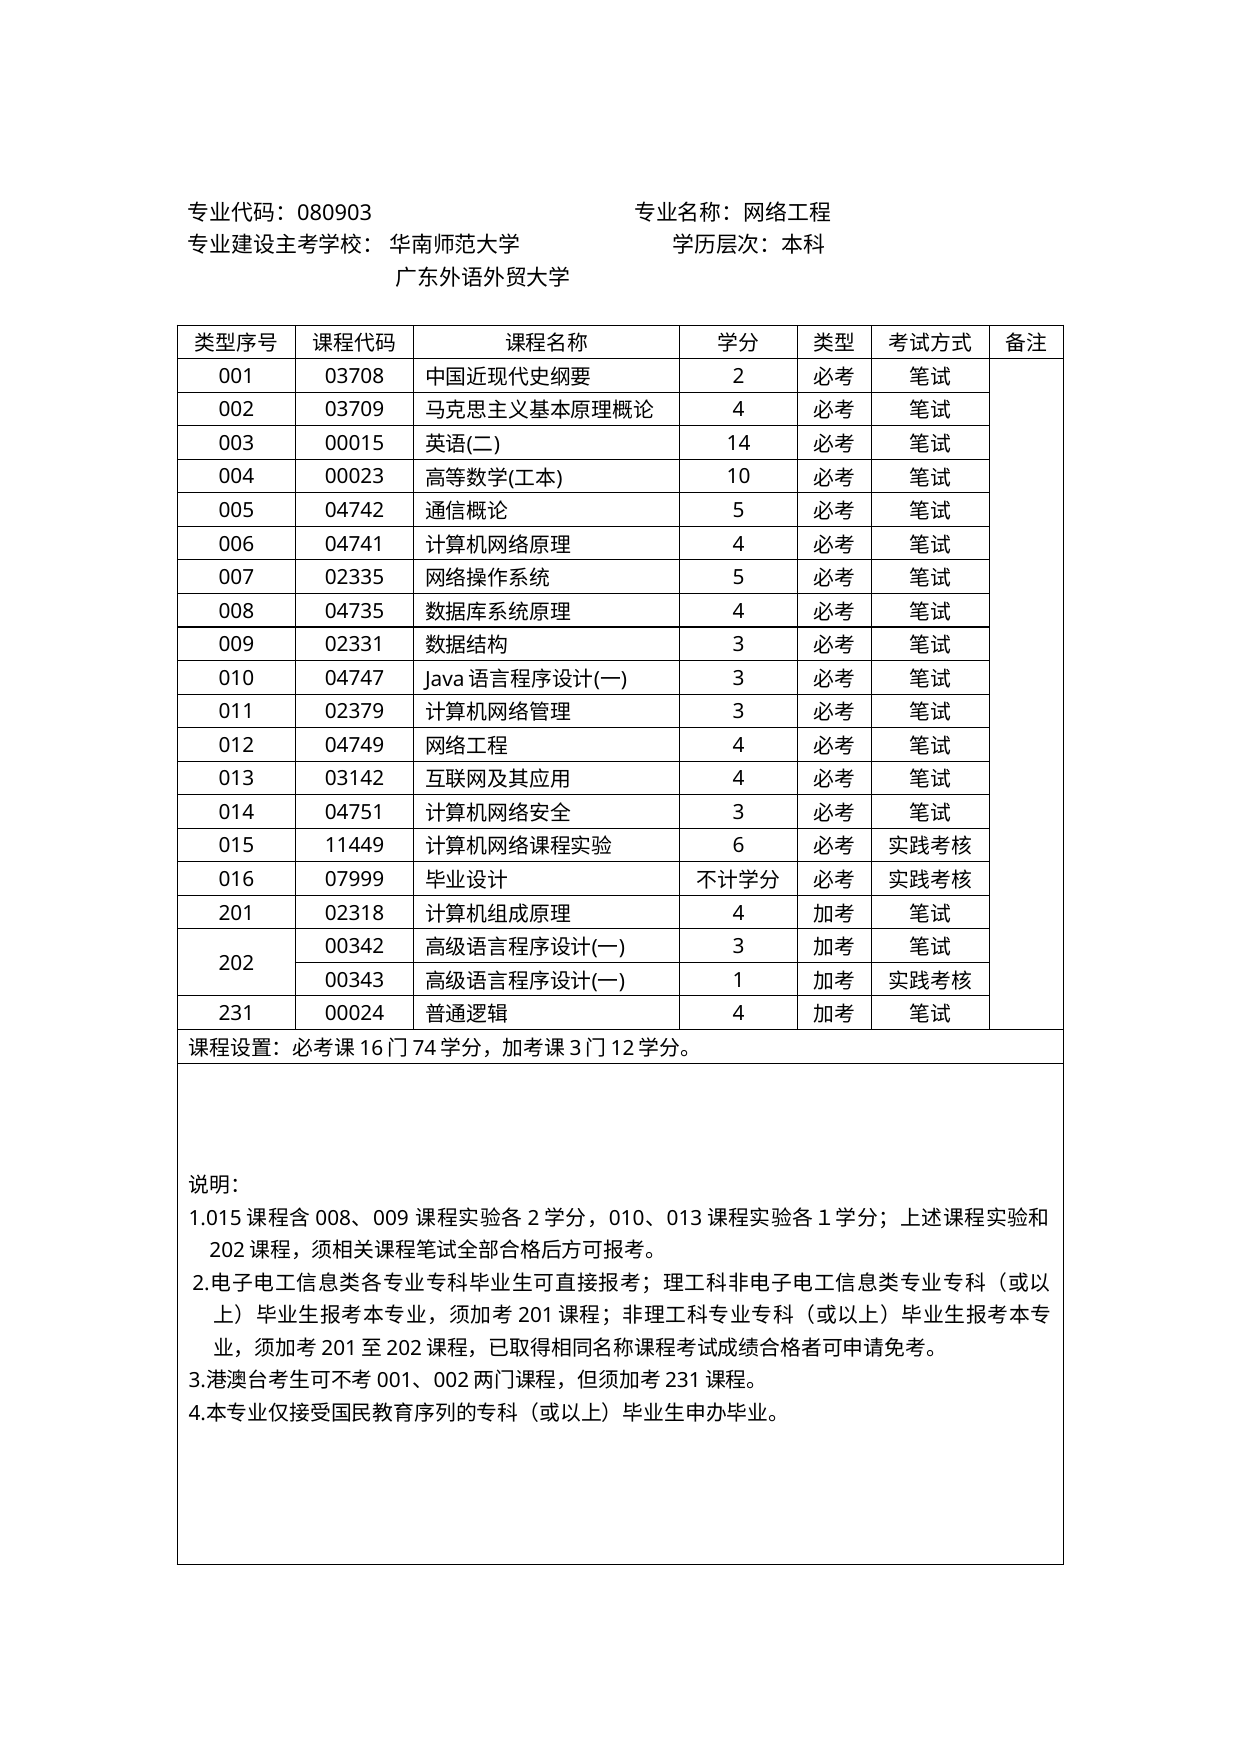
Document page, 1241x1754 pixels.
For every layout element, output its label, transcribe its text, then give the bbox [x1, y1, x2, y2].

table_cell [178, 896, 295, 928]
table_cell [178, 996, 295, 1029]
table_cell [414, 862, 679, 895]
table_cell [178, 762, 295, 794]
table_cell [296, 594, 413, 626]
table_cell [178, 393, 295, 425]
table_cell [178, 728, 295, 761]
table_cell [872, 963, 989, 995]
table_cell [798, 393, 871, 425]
text 专业代码：080903 专业名称：网络工程 [187, 194, 1053, 227]
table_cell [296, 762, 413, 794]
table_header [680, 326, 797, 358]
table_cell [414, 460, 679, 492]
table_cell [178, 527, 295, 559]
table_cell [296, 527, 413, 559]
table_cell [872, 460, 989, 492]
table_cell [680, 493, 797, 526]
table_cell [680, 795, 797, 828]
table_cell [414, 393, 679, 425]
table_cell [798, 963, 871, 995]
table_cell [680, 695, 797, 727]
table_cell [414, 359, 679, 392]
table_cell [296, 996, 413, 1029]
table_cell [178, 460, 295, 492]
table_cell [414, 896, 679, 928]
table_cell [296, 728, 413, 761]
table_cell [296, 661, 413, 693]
text 广东外语外贸大学 [187, 259, 1053, 292]
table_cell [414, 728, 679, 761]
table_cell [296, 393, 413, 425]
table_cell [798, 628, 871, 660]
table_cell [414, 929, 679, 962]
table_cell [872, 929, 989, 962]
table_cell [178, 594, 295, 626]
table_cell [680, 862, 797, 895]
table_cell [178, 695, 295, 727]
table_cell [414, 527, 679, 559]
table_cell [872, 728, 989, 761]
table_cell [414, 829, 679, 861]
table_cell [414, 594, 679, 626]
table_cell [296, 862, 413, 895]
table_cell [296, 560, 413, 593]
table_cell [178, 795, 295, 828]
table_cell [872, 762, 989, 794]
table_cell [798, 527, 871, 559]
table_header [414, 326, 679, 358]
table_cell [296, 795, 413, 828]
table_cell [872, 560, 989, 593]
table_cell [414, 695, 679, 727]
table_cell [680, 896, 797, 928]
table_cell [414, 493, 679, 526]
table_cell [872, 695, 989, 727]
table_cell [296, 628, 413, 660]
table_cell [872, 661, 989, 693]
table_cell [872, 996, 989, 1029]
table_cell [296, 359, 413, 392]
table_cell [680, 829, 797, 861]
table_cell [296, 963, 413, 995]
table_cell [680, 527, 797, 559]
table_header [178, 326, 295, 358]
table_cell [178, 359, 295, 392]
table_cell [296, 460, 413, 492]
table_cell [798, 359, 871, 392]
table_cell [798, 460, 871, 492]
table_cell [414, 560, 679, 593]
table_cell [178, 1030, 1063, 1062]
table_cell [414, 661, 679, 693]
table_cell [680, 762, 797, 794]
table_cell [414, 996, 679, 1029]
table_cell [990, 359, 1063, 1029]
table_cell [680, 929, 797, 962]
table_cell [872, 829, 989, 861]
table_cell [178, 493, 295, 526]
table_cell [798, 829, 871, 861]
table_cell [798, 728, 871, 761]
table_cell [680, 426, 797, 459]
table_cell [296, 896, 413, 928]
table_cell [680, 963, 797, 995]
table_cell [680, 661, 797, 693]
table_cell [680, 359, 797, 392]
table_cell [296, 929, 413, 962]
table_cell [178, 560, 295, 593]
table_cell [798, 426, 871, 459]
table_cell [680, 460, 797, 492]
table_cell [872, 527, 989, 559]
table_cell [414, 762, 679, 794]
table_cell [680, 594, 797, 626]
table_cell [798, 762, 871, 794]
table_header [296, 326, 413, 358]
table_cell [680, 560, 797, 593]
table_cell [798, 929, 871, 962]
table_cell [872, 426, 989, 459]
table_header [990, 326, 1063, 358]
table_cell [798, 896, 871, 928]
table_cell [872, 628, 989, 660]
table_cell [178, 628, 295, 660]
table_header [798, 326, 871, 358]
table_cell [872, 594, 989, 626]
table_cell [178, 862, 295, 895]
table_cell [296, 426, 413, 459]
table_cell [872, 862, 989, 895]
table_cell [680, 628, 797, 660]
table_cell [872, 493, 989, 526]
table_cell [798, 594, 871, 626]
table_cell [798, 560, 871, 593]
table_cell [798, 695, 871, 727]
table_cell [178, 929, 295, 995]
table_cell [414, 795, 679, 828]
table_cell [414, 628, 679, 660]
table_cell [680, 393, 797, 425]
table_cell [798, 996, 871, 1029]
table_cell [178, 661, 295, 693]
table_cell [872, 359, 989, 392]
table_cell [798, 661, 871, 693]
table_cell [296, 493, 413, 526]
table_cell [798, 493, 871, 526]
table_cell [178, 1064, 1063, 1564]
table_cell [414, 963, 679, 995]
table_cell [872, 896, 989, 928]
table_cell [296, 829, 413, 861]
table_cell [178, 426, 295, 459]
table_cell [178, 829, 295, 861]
text 专业建设主考学校： 华南师范大学 学历层次：本科 [187, 227, 1053, 259]
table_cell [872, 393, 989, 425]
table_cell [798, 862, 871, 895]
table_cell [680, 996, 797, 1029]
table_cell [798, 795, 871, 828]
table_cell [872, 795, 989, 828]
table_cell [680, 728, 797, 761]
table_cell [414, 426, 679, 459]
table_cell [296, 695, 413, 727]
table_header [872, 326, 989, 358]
